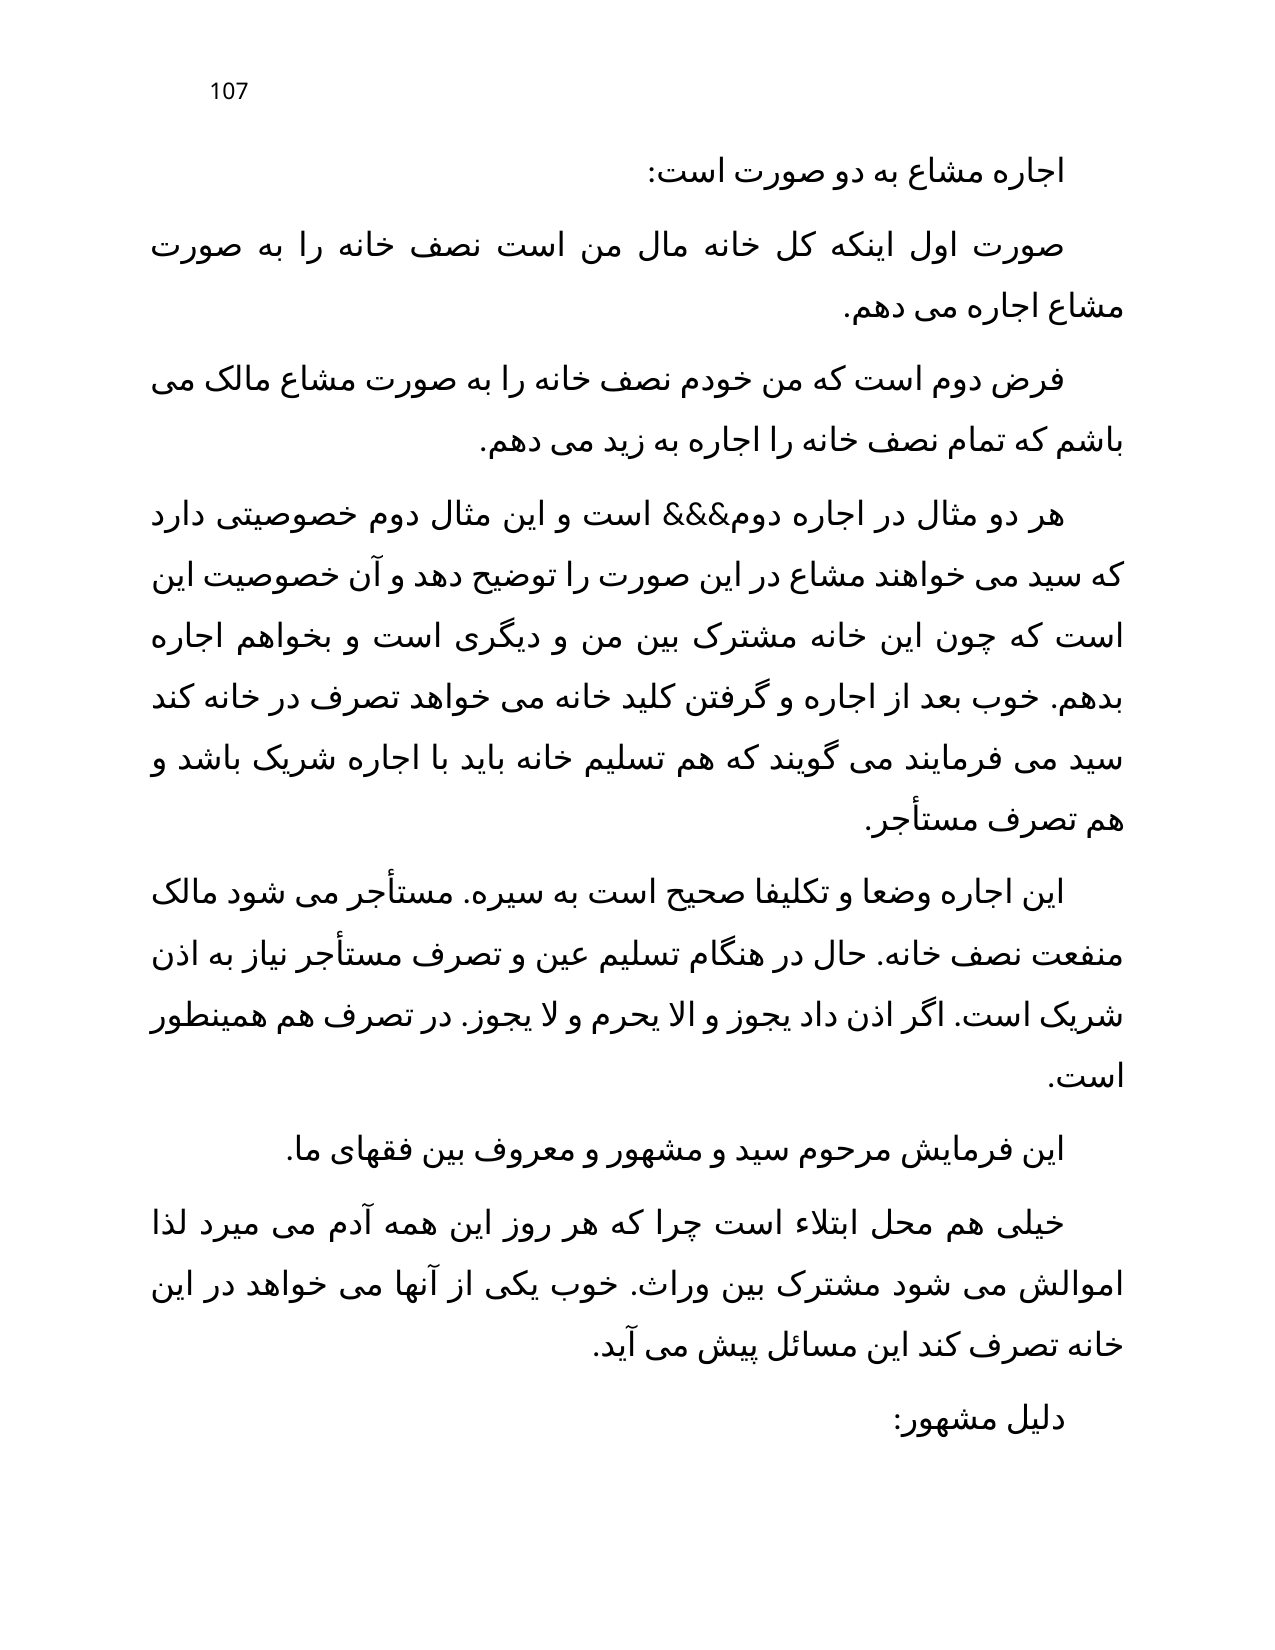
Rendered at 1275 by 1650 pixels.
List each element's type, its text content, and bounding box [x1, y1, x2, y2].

text خیلی هم محل ابتلاء است چرا که هر روز این همه آدم می میرد لذا اموالش می شود مشترک بین وراث. خوب یکی از آنها می خواهد در این خانه تصرف کند این مسائل پیش می آید. [150, 1202, 1125, 1364]
text این اجاره وضعا و تکلیفا صحیح است به سیره. مستأجر می شود مالک منفعت نصف خانه. حال در هنگام تسلیم عین و تصرف مستأجر نیاز به اذن شریک است. اگر اذن داد یجوز و الا یحرم و لا یجوز. در تصرف هم همینطور است. [150, 871, 1125, 1095]
text فرض دوم است که من خودم نصف خانه را به صورت مشاع مالک می باشم که تمام نصف خانه را اجاره به زید می دهم. [150, 358, 1125, 460]
text اجاره مشاع به دو صورت است: [150, 150, 1125, 191]
text دلیل مشهور: [150, 1397, 1125, 1438]
text هر دو مثال در اجاره دوم&&& است و این مثال دوم خصوصیتی دارد که سید می خواهند مشاع در این صورت را توضیح دهد و آن خصوصیت این است که چون این خانه مشترک بین من و دیگری است و بخواهم اجاره بدهم. خوب بعد از اجاره و گرفتن کلید خانه می خواهد تصرف در خانه کند سید می فرمایند می گویند که هم تسلیم خانه باید با اجاره شریک باشد و هم تصرف مستأجر. [150, 493, 1125, 839]
text این فرمایش مرحوم سید و مشهور و معروف بین فقهای ما. [150, 1128, 1125, 1169]
text صورت اول اینکه کل خانه مال من است نصف خانه را به صورت مشاع اجاره می دهم. [150, 223, 1125, 325]
